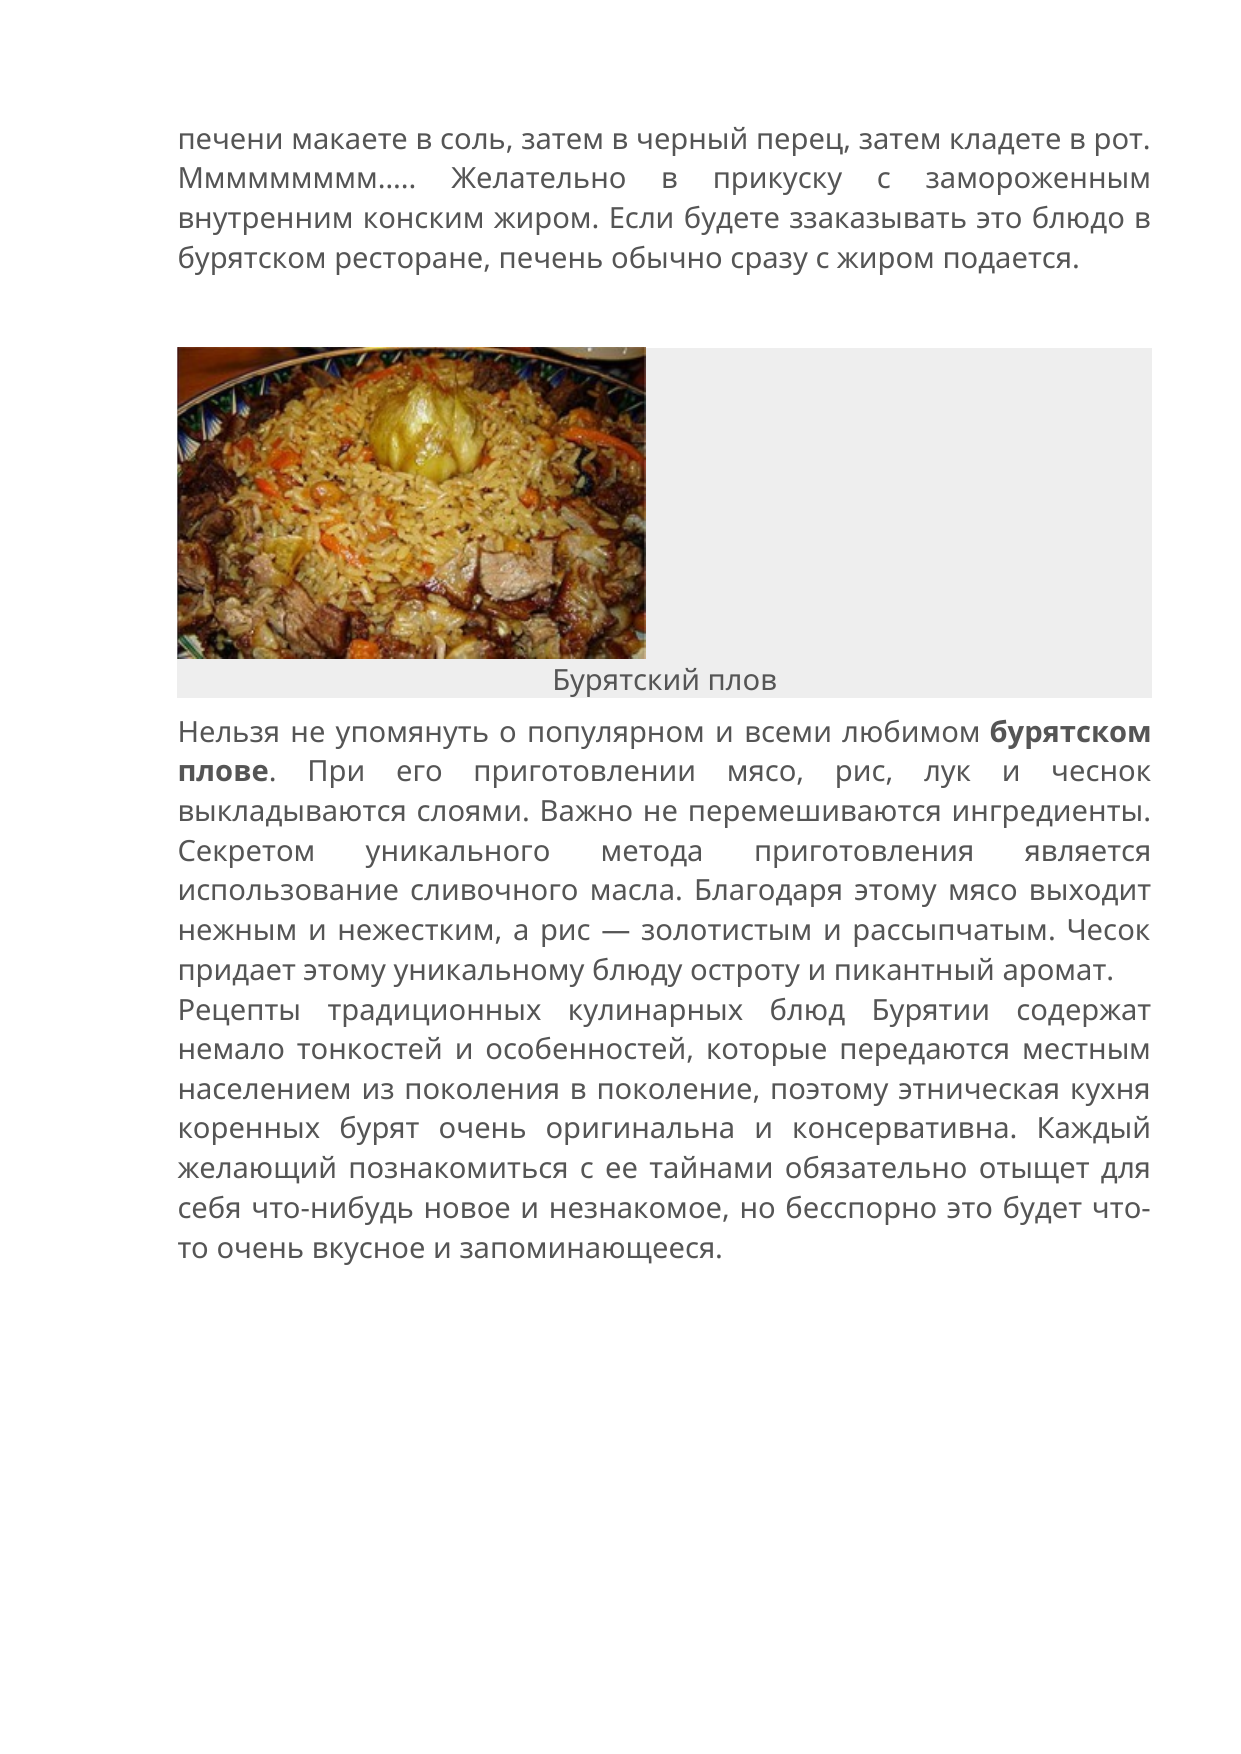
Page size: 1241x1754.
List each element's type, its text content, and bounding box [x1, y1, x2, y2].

text Рецепты традиционных кулинарных блюд Бурятии содержат немало тонкостей и особенностей, которые передаются местным населением из поколения в поколение, поэтому этническая кухня коренных бурят очень оригинальна и консервативна. Каждый желающий познакомиться с ее тайнами обязательно отыщет для себя что-нибудь новое и незнакомое, но бесспорно это будет что-то очень вкусное и запоминающееся. [177, 989, 1152, 1267]
picture [177, 347, 646, 659]
text Бурятский плов [177, 659, 1152, 698]
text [177, 118, 1152, 277]
text Нельзя не упомянуть о популярном и всеми любимом бурятском плове. При его приготовлении мясо, рис, лук и чеснок выкладываются слоями. Важно не перемешиваются ингредиенты. Секретом уникального метода приготовления является использование сливочного масла. Благодаря этому мясо выходит нежным и нежестким, а рис — золотистым и рассыпчатым. Чесок придает этому уникальному блюду остроту и пикантный аромат. [177, 711, 1152, 989]
